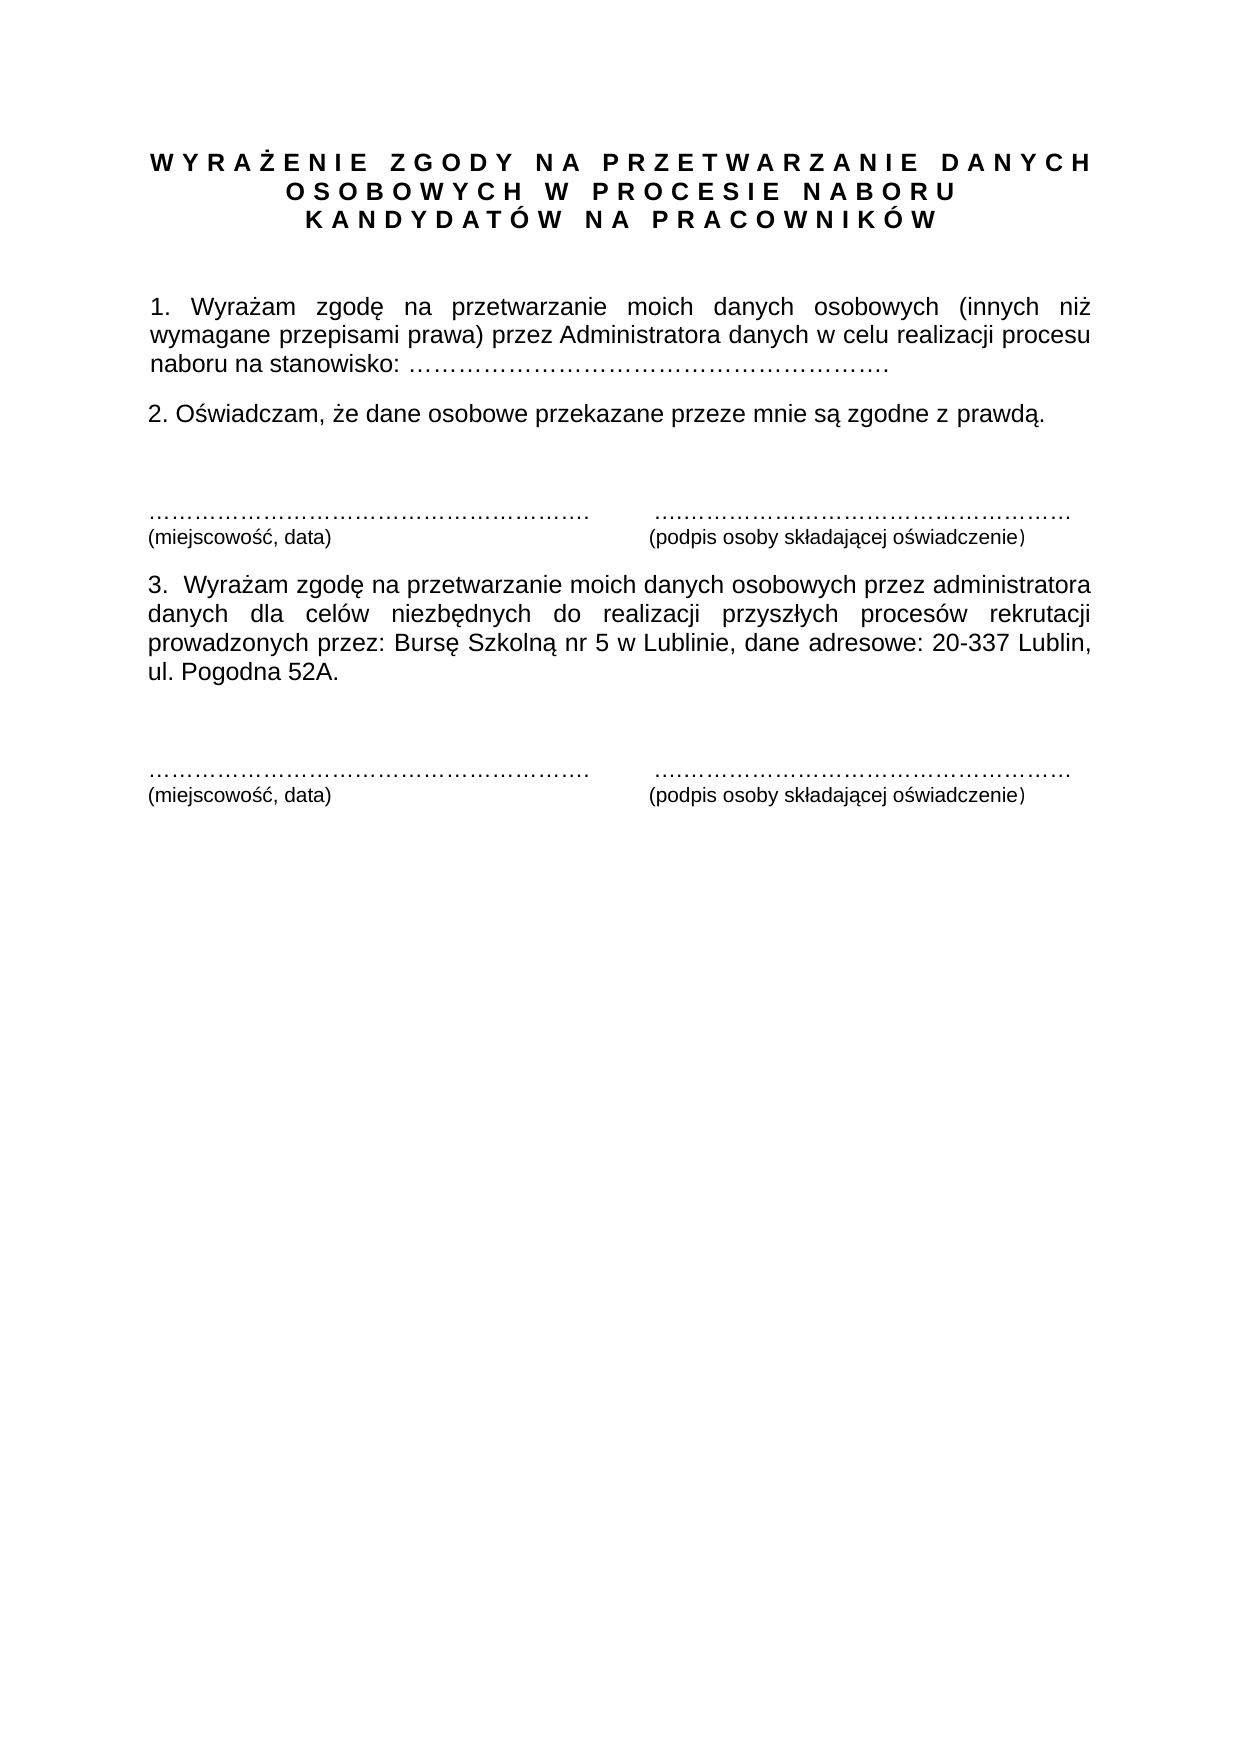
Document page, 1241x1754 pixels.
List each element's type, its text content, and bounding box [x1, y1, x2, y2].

text (miejscowość, data) (podpis osoby składającej oświadczenie) [148, 782, 1092, 807]
text …………………………………………………. ….…………………………………………… [148, 498, 1092, 524]
list 1. Wyrażam zgodę na przetwarzanie moich danych osobowych (innych niż wymagane przepisami prawa) przez Administratora danych w celu realizacji procesu naboru na stanowisko: …………………………………………………. [150, 291, 1092, 378]
text …………………………………………………. ….…………………………………………… [148, 756, 1092, 782]
text WYRAŻENIE ZGODY NA PRZETWARZANIE DANYCH OSOBOWYCH W PROCESIE NABORU KANDYDATÓW NA PRACOWNIKÓW [148, 148, 1092, 234]
text (miejscowość, data) (podpis osoby składającej oświadczenie) [148, 524, 1092, 549]
text 2. Oświadczam, że dane osobowe przekazane przeze mnie są zgodne z prawdą. [148, 398, 1092, 427]
text 3. Wyrażam zgodę na przetwarzanie moich danych osobowych przez administratora danych dla celów niezbędnych do realizacji przyszłych procesów rekrutacji prowadzonych przez: Bursę Szkolną nr 5 w Lublinie, dane adresowe: 20-337 Lublin, ul. Pogodna 52A. [148, 570, 1092, 685]
